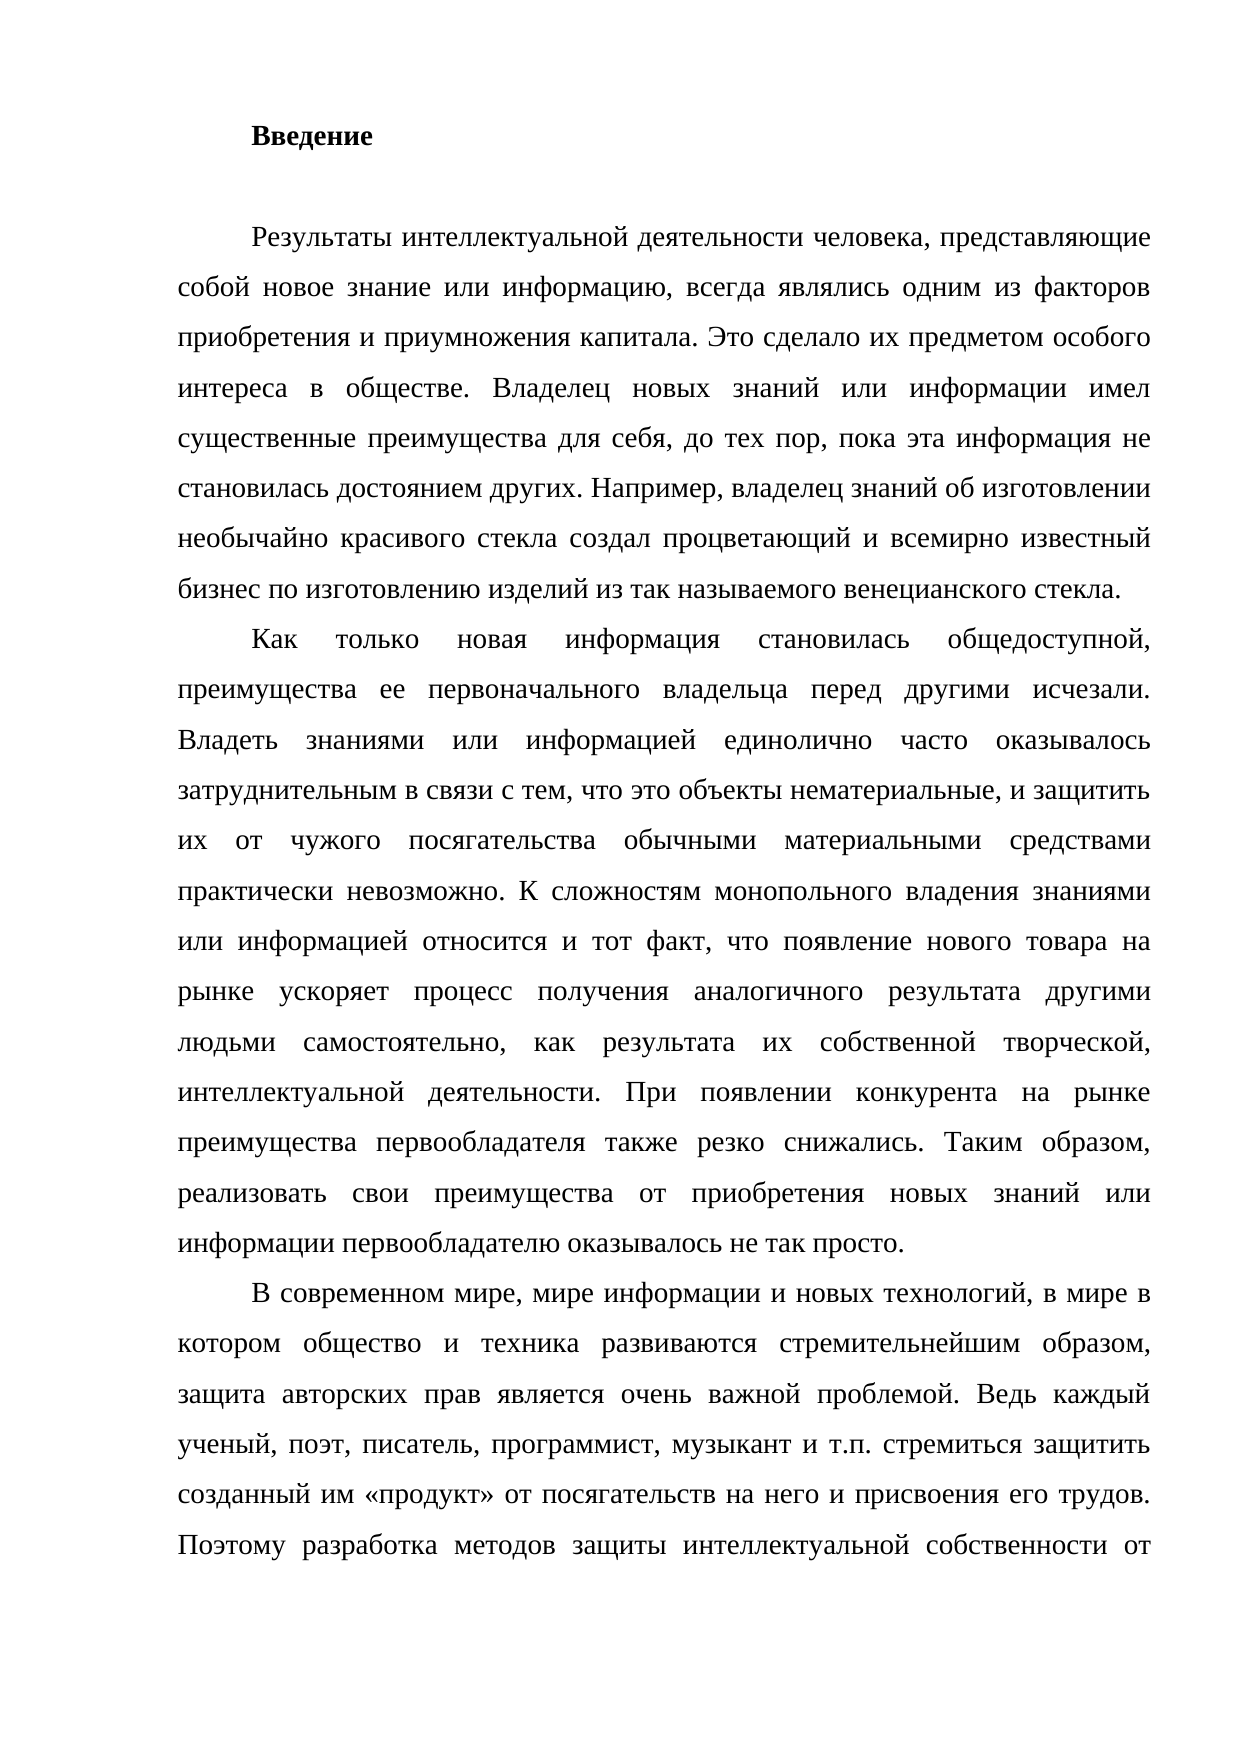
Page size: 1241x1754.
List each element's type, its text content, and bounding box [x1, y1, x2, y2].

subtitle Введение [177, 118, 1152, 152]
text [177, 1275, 1152, 1560]
text Результаты интеллектуальной деятельности человека, представляющие собой новое знание или информацию, всегда являлись одним из факторов приобретения и приумножения капитала. Это сделало их предметом особого интереса в обществе. Владелец новых знаний или информации имел существенные преимущества для себя, до тех пор, пока эта информация не становилась достоянием других. Например, владелец знаний об изготовлении необычайно красивого стекла создал процветающий и всемирно известный бизнес по изготовлению изделий из так называемого венецианского стекла. [177, 219, 1152, 604]
text Как только новая информация становилась общедоступной, преимущества ее первоначального владельца перед другими исчезали. Владеть знаниями или информацией единолично часто оказывалось затруднительным в связи с тем, что это объекты нематериальные, и защитить их от чужого посягательства обычными материальными средствами практически невозможно. К сложностям монопольного владения знаниями или информацией относится и тот факт, что появление нового товара на рынке ускоряет процесс получения аналогичного результата другими людьми самостоятельно, как результата их собственной творческой, интеллектуальной деятельности. При появлении конкурента на рынке преимущества первообладателя также резко снижались. Таким образом, реализовать свои преимущества от приобретения новых знаний или информации первообладателю оказывалось не так просто. [177, 621, 1152, 1258]
